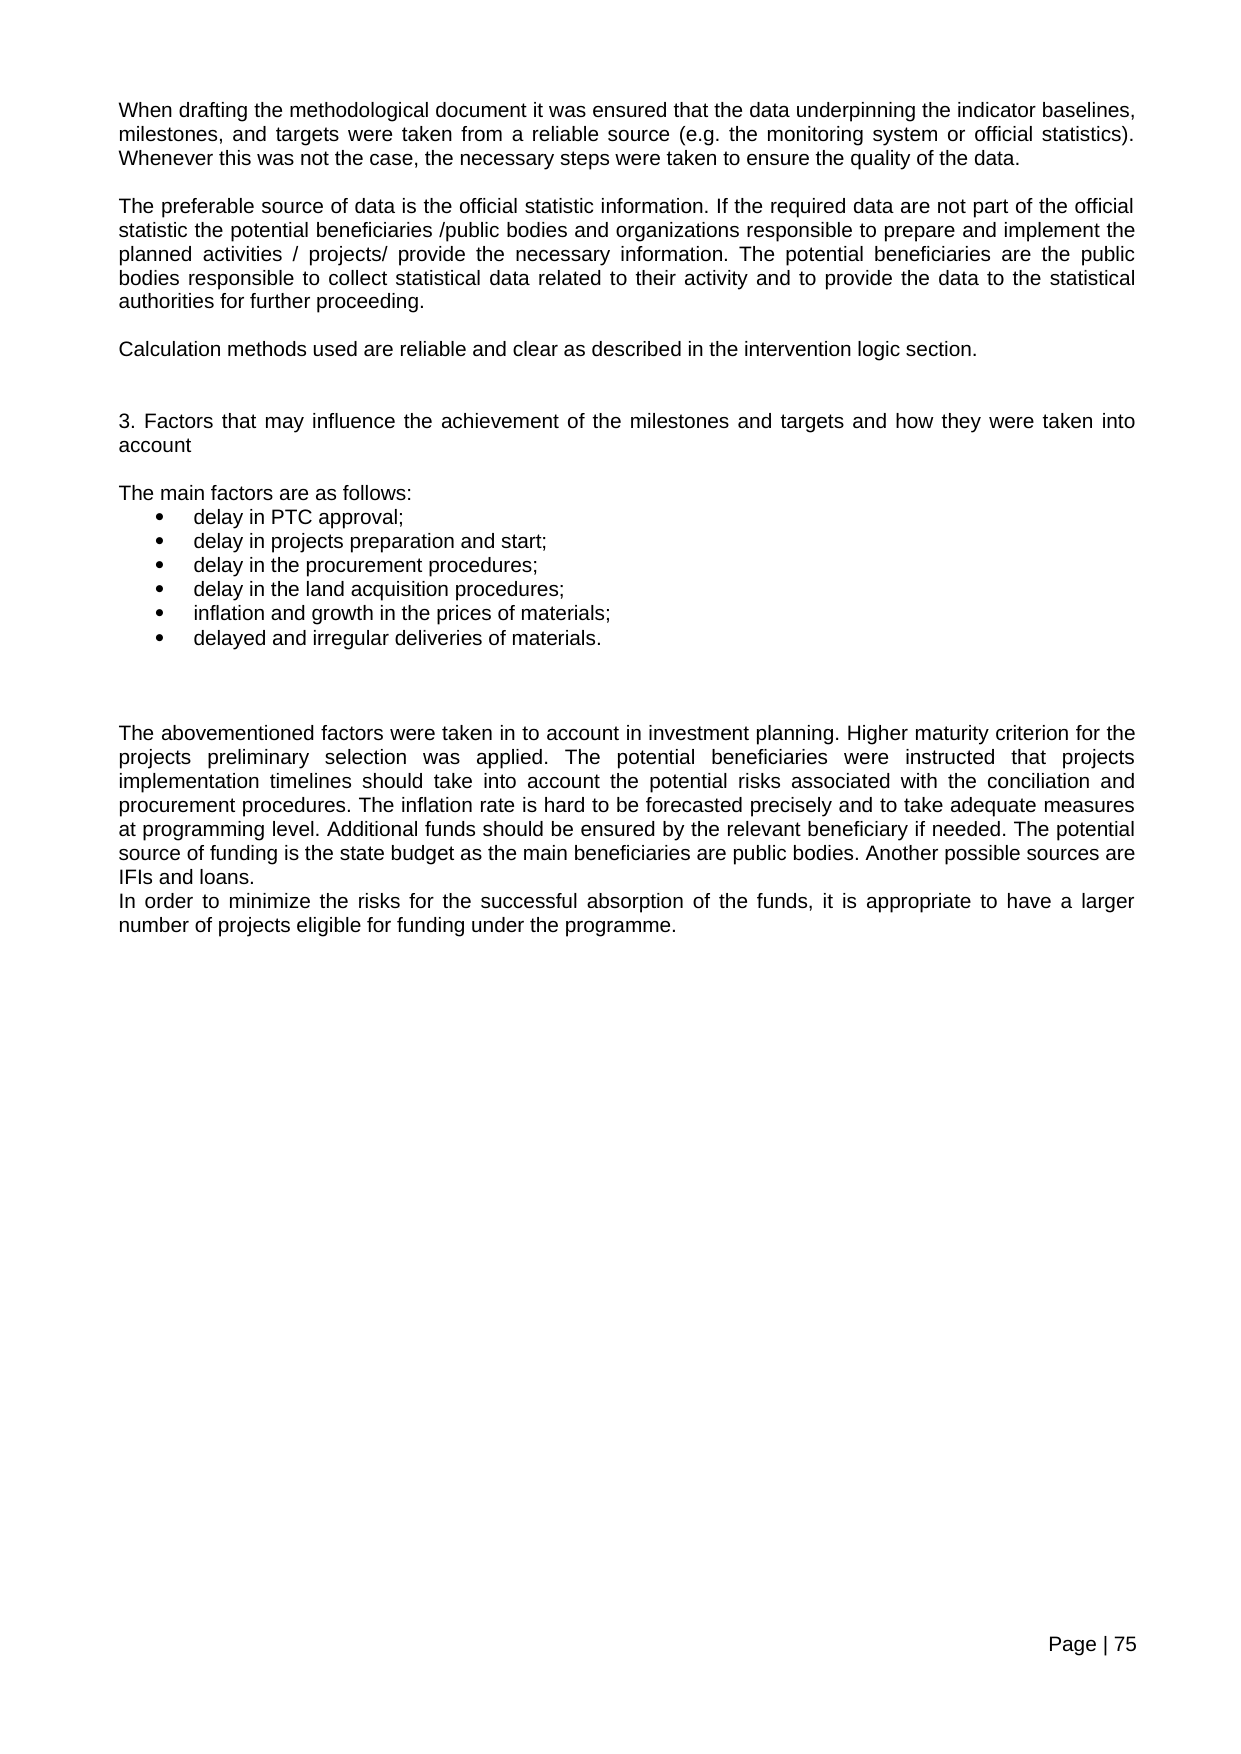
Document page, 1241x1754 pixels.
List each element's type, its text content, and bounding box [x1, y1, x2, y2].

list inflation and growth in the prices of materials; [156, 601, 1137, 625]
text The preferable source of data is the official statistic information. If the required data are not part of the official statistic the potential beneficiaries /public bodies and organizations responsible to prepare and implement the planned activities / projects/ provide the necessary information. The potential beneficiaries are the public bodies responsible to collect statistical data related to their activity and to provide the data to the statistical authorities for further proceeding. [118, 193, 1137, 313]
text When drafting the methodological document it was ensured that the data underpinning the indicator baselines, milestones, and targets were taken from a reliable source (e.g. the monitoring system or official statistics). Whenever this was not the case, the necessary steps were taken to ensure the quality of the data. [118, 98, 1137, 169]
list delay in the land acquisition procedures; [156, 577, 1137, 601]
text 3. Factors that may influence the achievement of the milestones and targets and how they were taken into account [118, 409, 1137, 457]
text The abovementioned factors were taken in to account in investment planning. Higher maturity criterion for the projects preliminary selection was applied. The potential beneficiaries were instructed that projects implementation timelines should take into account the potential risks associated with the conciliation and procurement procedures. The inflation rate is hard to be forecasted precisely and to take adequate measures at programming level. Additional funds should be ensured by the relevant beneficiary if needed. The potential source of funding is the state budget as the main beneficiaries are public bodies. Another possible sources are IFIs and loans. [118, 721, 1137, 889]
list delay in projects preparation and start; [156, 529, 1137, 553]
list delayed and irregular deliveries of materials. [156, 625, 1137, 649]
list delay in the procurement procedures; [156, 553, 1137, 577]
text Calculation methods used are reliable and clear as described in the intervention logic section. [118, 337, 1137, 361]
text The main factors are as follows: [118, 481, 1137, 505]
list delay in PTC approval; [156, 505, 1137, 529]
text In order to minimize the risks for the successful absorption of the funds, it is appropriate to have a larger number of projects eligible for funding under the programme. [118, 889, 1137, 937]
